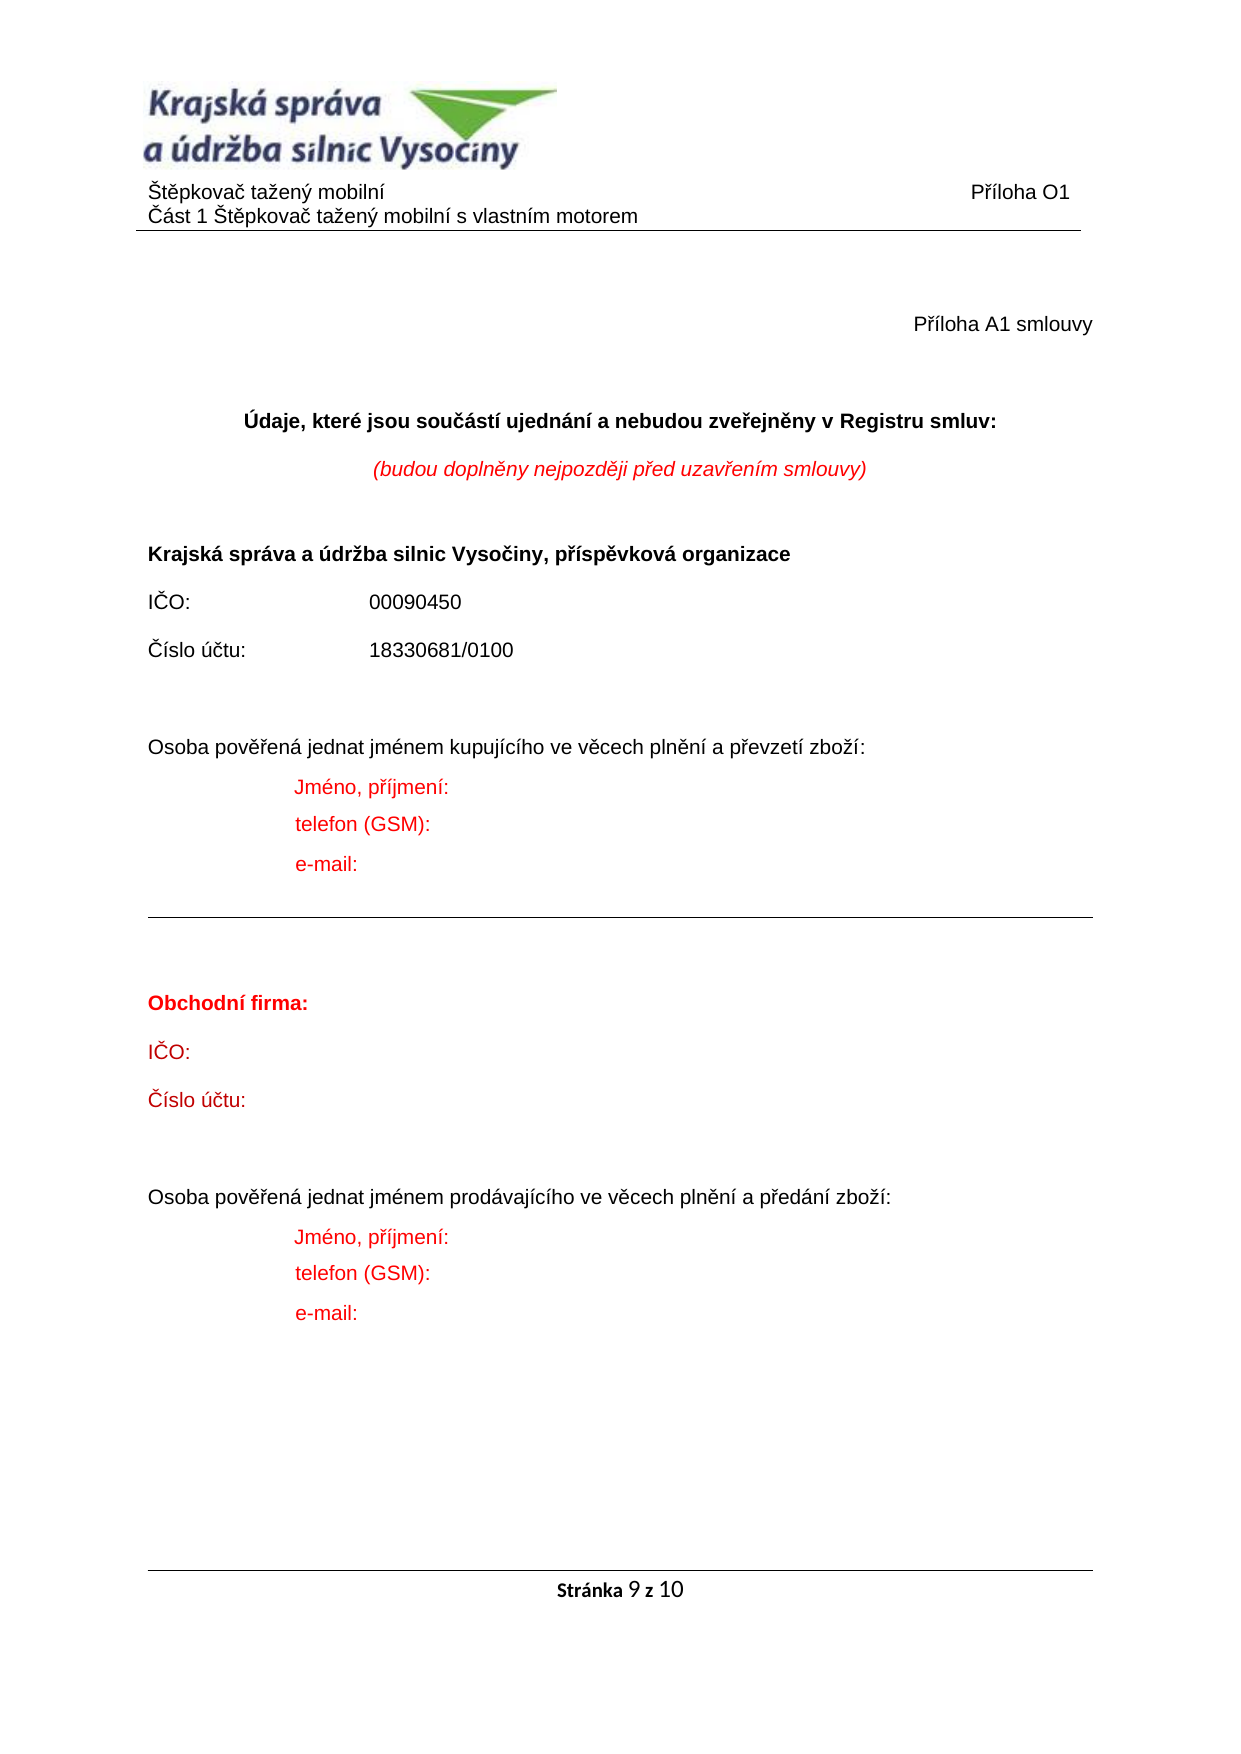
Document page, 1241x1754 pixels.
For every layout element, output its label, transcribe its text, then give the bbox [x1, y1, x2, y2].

list Jméno, příjmení: [221, 775, 1093, 799]
text IČO: 00090450 [148, 590, 1093, 614]
text telefon (GSM): [74, 1261, 1093, 1285]
text Krajská správa a údržba silnic Vysočiny, příspěvková organizace [148, 542, 1093, 566]
text Osoba pověřená jednat jménem kupujícího ve věcech plnění a převzetí zboží: [148, 735, 1093, 759]
text Příloha A1 smlouvy [148, 312, 1093, 336]
text e-mail: [221, 1301, 1093, 1325]
text Osoba pověřená jednat jménem prodávajícího ve věcech plnění a předání zboží: [148, 1184, 1093, 1208]
picture [141, 81, 557, 170]
text Číslo účtu: 18330681/0100 [148, 638, 1093, 662]
text IČO: [148, 1039, 1093, 1063]
text (budou doplněny nejpozději před uzavřením smlouvy) [148, 457, 1093, 481]
text telefon (GSM): [74, 811, 1093, 835]
text Obchodní firma: [148, 991, 1093, 1015]
text Číslo účtu: [148, 1088, 1093, 1112]
list Jméno, příjmení: [221, 1224, 1093, 1248]
text e-mail: [221, 851, 1093, 875]
text Údaje, které jsou součástí ujednání a nebudou zveřejněny v Registru smluv: [148, 408, 1093, 432]
